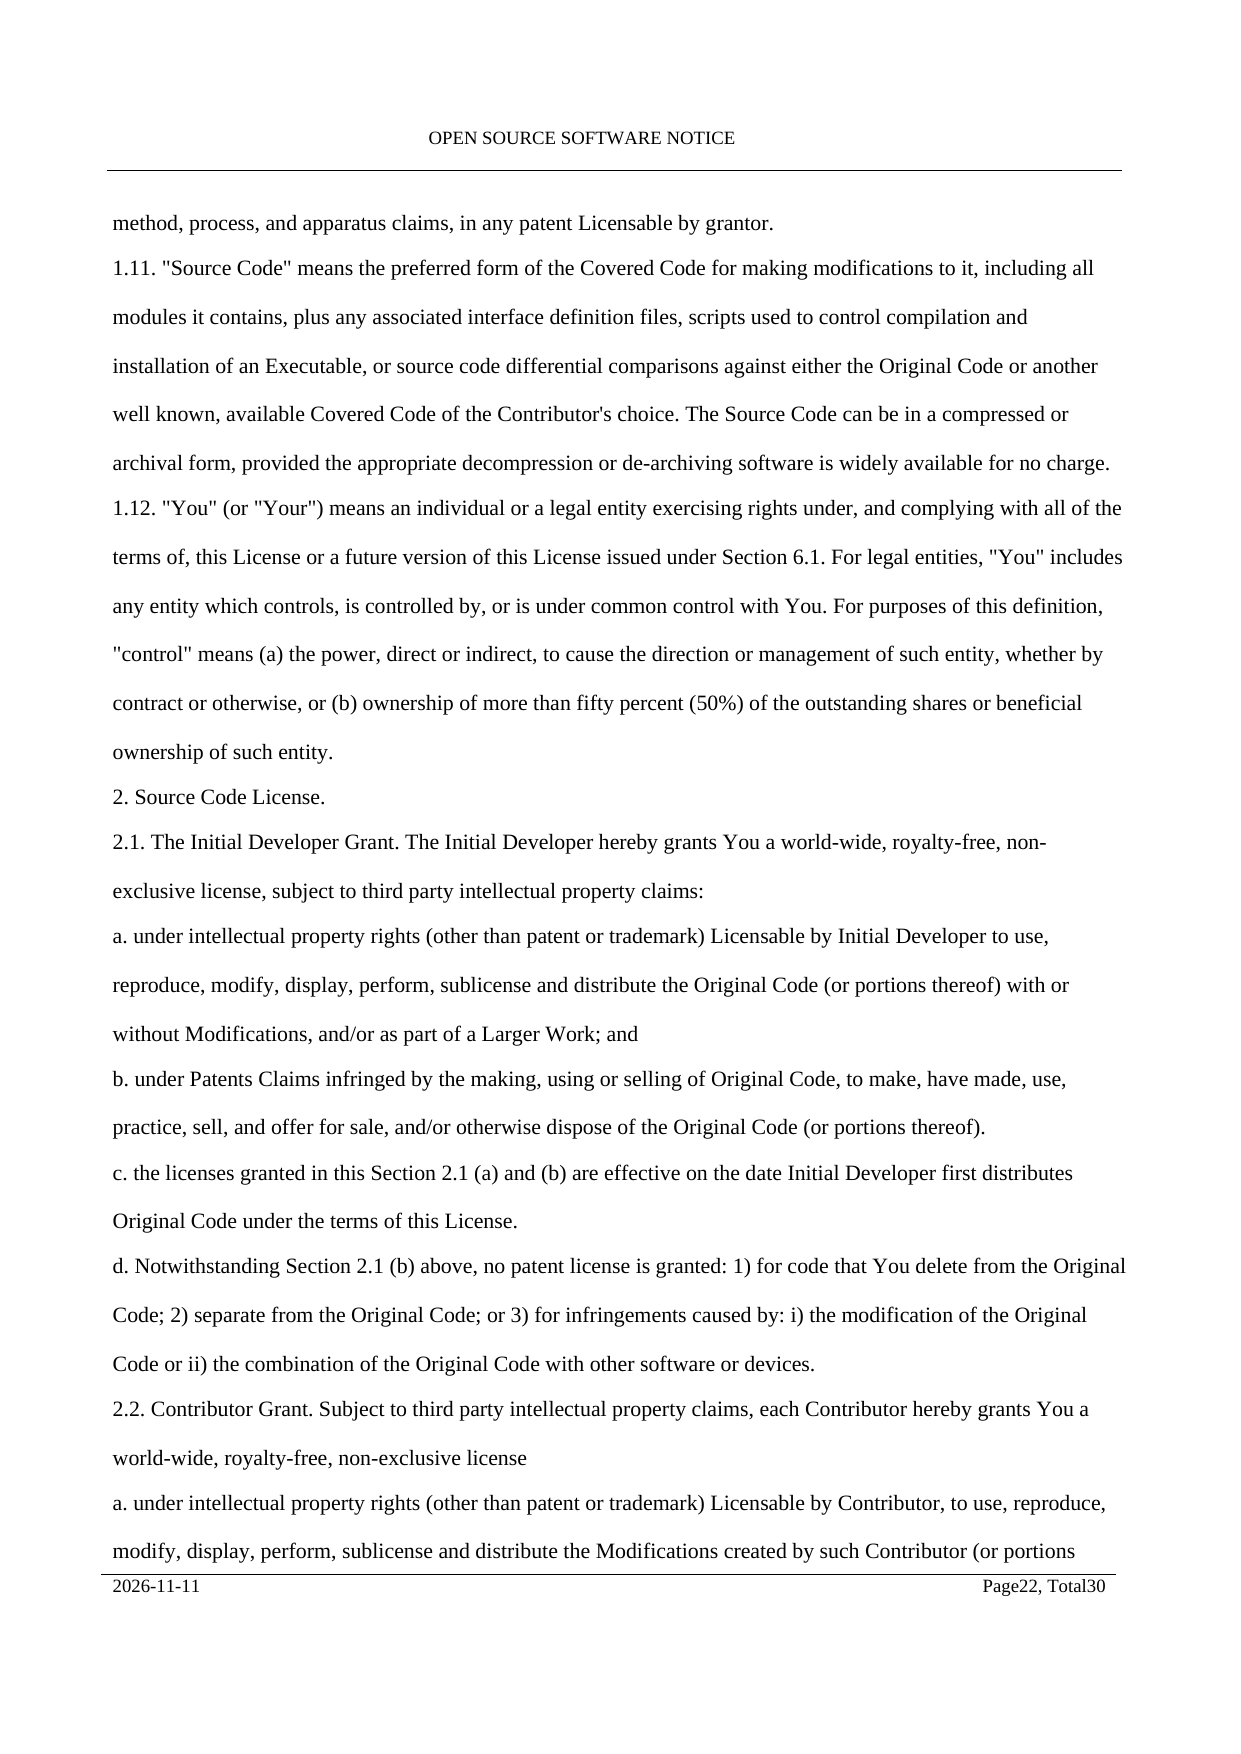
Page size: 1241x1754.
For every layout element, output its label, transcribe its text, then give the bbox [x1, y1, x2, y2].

text b. under Patents Claims infringed by the making, using or selling of Original Code, to make, have made, use, practice, sell, and offer for sale, and/or otherwise dispose of the Original Code (or portions thereof). [112, 1062, 1128, 1143]
text a. under intellectual property rights (other than patent or trademark) Licensable by Initial Developer to use, reproduce, modify, display, perform, sublicense and distribute the Original Code (or portions thereof) with or without Modifications, and/or as part of a Larger Work; and [112, 919, 1128, 1049]
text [112, 206, 1128, 239]
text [112, 1486, 1128, 1567]
text 2. Source Code License. [112, 780, 1128, 813]
text 2.2. Contributor Grant. Subject to third party intellectual property claims, each Contributor hereby grants You a world-wide, royalty-free, non-exclusive license [112, 1392, 1128, 1473]
text c. the licenses granted in this Section 2.1 (a) and (b) are effective on the date Initial Developer first distributes Original Code under the terms of this License. [112, 1156, 1128, 1237]
text 1.11. "Source Code" means the preferred form of the Covered Code for making modifications to it, including all modules it contains, plus any associated interface definition files, scripts used to control compilation and installation of an Executable, or source code differential comparisons against either the Original Code or another well known, available Covered Code of the Contributor's choice. The Source Code can be in a compressed or archival form, provided the appropriate decompression or de-archiving software is widely available for no charge. [112, 251, 1128, 479]
text 2.1. The Initial Developer Grant. The Initial Developer hereby grants You a world-wide, royalty-free, non-exclusive license, subject to third party intellectual property claims: [112, 826, 1128, 907]
text 1.12. "You" (or "Your") means an individual or a legal entity exercising rights under, and complying with all of the terms of, this License or a future version of this License issued under Section 6.1. For legal entities, "You" includes any entity which controls, is controlled by, or is under common control with You. For purposes of this definition, "control" means (a) the power, direct or indirect, to cause the direction or management of such entity, whether by contract or otherwise, or (b) ownership of more than fifty percent (50%) of the outstanding shares or beneficial ownership of such entity. [112, 492, 1128, 768]
text d. Notwithstanding Section 2.1 (b) above, no patent license is granted: 1) for code that You delete from the Original Code; 2) separate from the Original Code; or 3) for infringements caused by: i) the modification of the Original Code or ii) the combination of the Original Code with other software or devices. [112, 1250, 1128, 1380]
